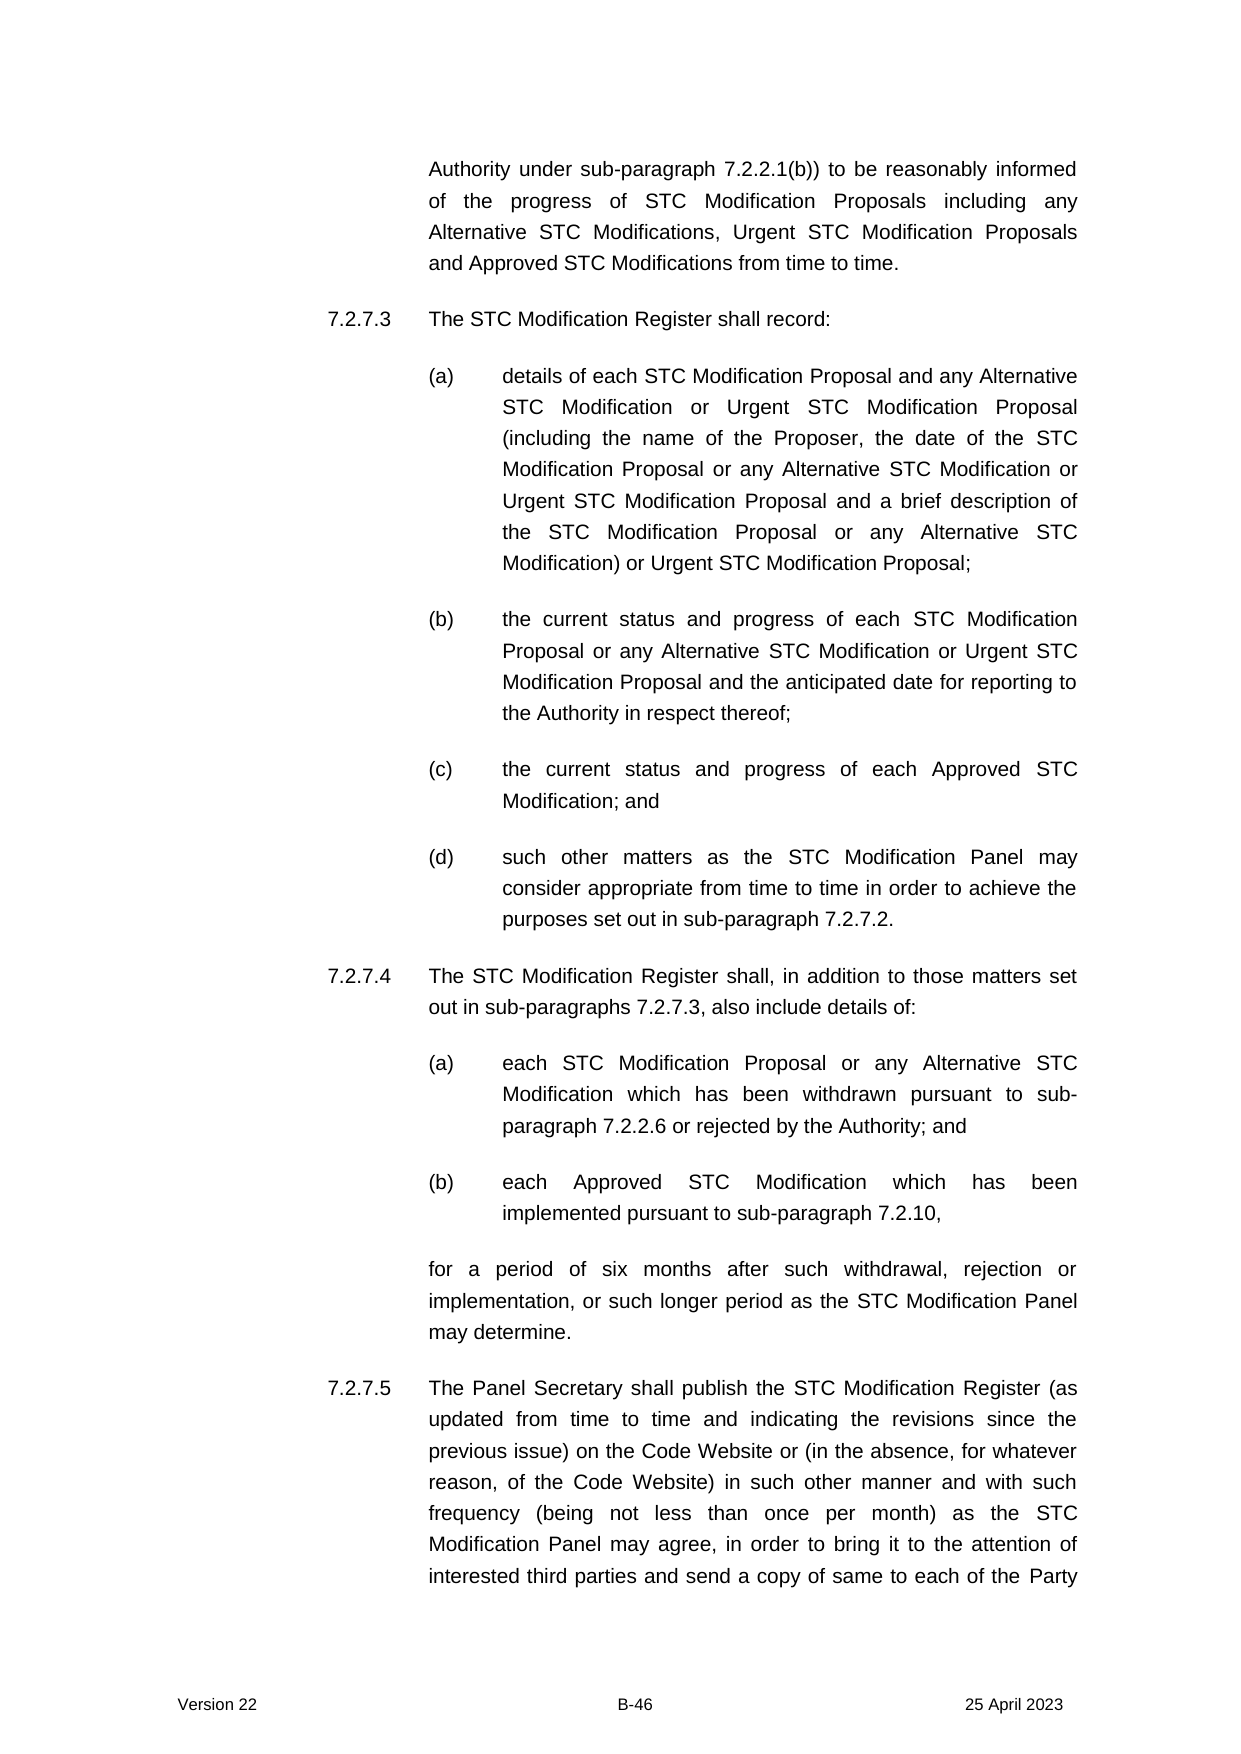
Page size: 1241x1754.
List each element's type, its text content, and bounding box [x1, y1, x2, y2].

text 7.2.7.3 The STC Modification Register shall record: [327, 300, 1078, 331]
text (b) the current status and progress of each STC Modification Proposal or any Alternative STC Modification or Urgent STC Modification Proposal and the anticipated date for reporting to the Authority in respect thereof; [428, 600, 1078, 725]
text (a) details of each STC Modification Proposal and any Alternative STC Modification or Urgent STC Modification Proposal (including the name of the Proposer, the date of the STC Modification Proposal or any Alternative STC Modification or Urgent STC Modification Proposal and a brief description of the STC Modification Proposal or any Alternative STC Modification) or Urgent STC Modification Proposal; [428, 356, 1078, 575]
text (a) each STC Modification Proposal or any Alternative STC Modification which has been withdrawn pursuant to sub-paragraph 7.2.2.6 or rejected by the Authority; and [428, 1044, 1078, 1137]
text (d) such other matters as the STC Modification Panel may consider appropriate from time to time in order to achieve the purposes set out in sub-paragraph 7.2.7.2. [428, 837, 1078, 931]
text 7.2.7.4 The STC Modification Register shall, in addition to those matters set out in sub-paragraphs 7.2.7.3, also include details of: [327, 956, 1078, 1019]
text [327, 150, 1078, 275]
text (b) each Approved STC Modification which has been implemented pursuant to sub-paragraph 7.2.10, [428, 1162, 1078, 1225]
text (c) the current status and progress of each Approved STC Modification; and [428, 750, 1078, 812]
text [327, 1369, 1078, 1587]
text for a period of six months after such withdrawal, rejection or implementation, or such longer period as the STC Modification Panel may determine. [428, 1250, 1078, 1344]
